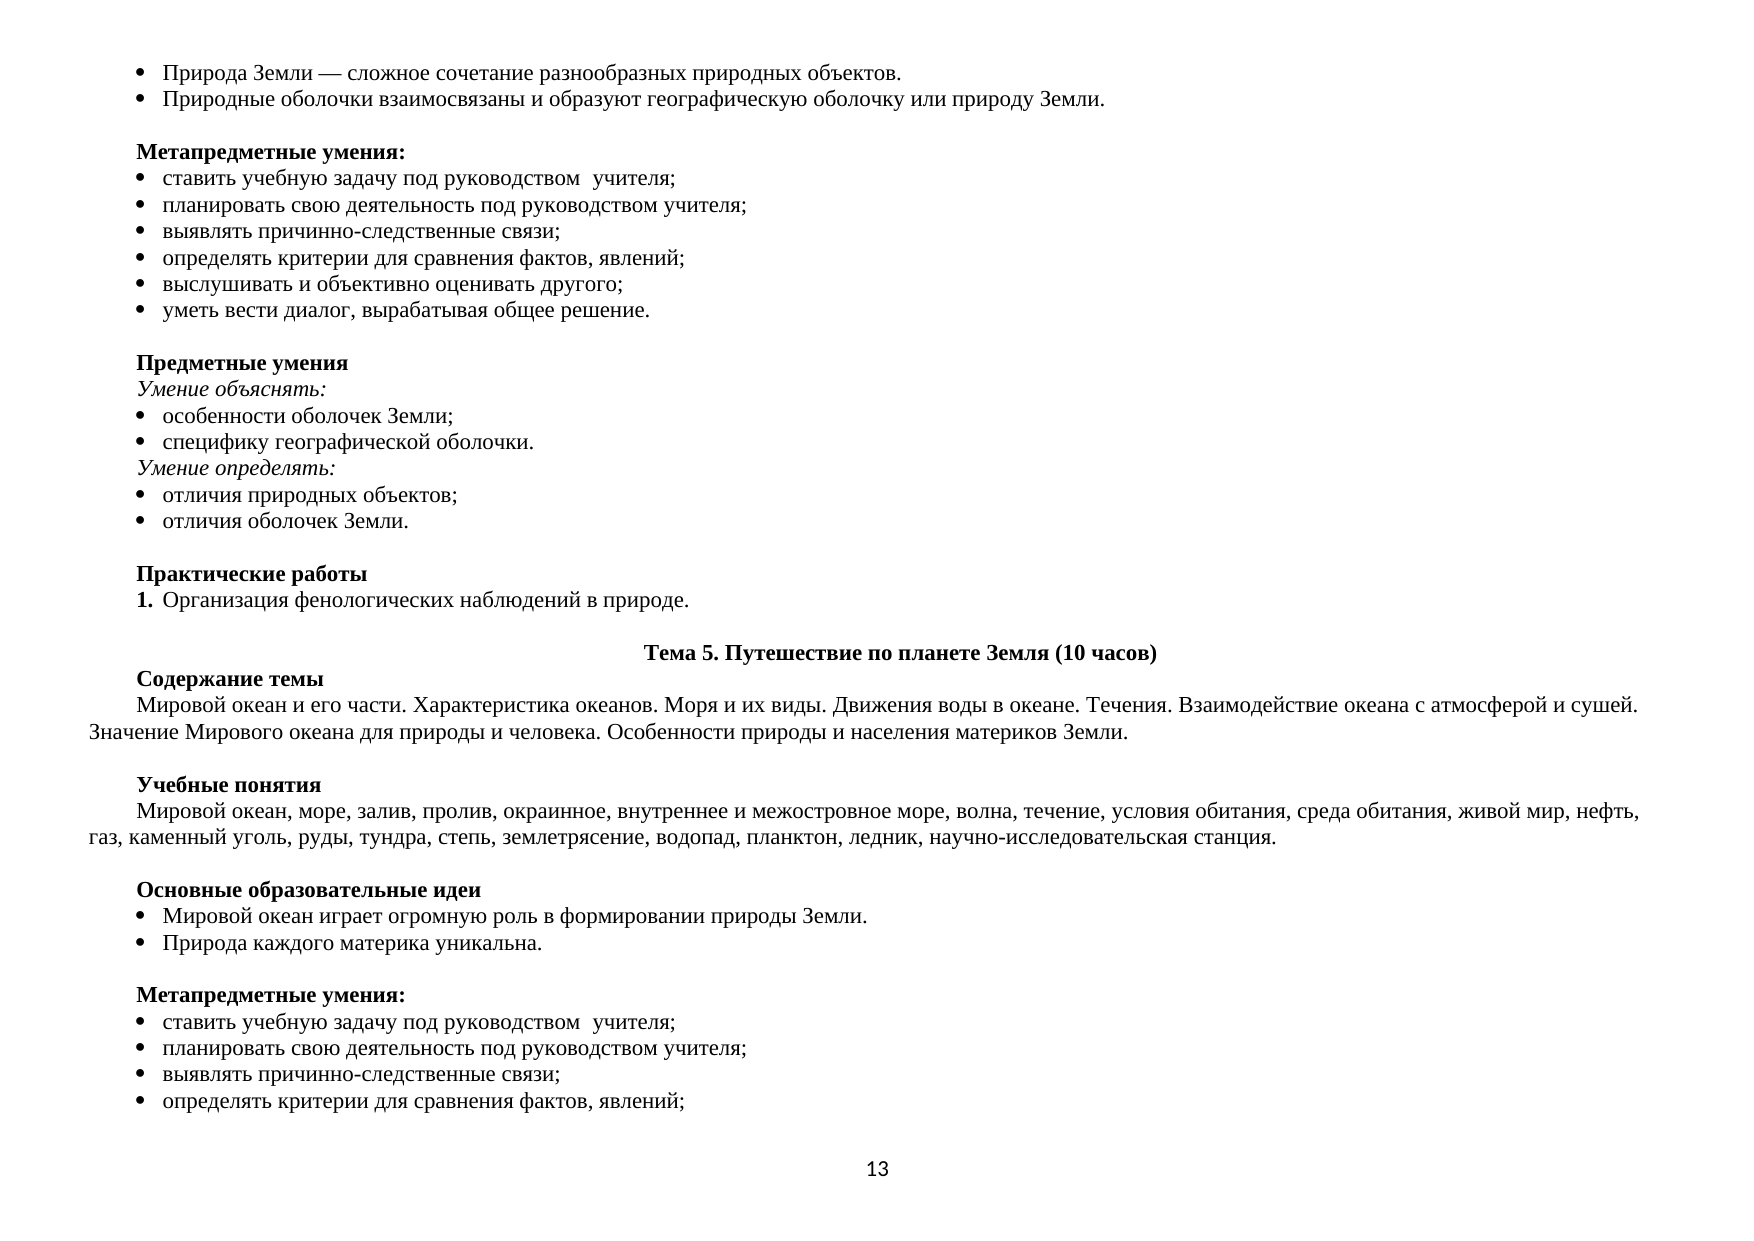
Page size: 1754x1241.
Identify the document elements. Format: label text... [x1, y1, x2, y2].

list Природа каждого материка уникальна. [89, 929, 1665, 955]
list Природные оболочки взаимосвязаны и образуют географическую оболочку или природу Земли. [89, 85, 1665, 112]
text Практические работы [89, 560, 1665, 586]
list отличия природных объектов; [89, 481, 1665, 507]
text Мировой океан и его части. Характеристика океанов. Моря и их виды. Движения воды в океане. Течения. Взаимодействие океана с атмосферой и сушей. Значение Мирового океана для природы и человека. Особенности природы и населения материков Земли. [89, 692, 1665, 744]
list отличия оболочек Земли. [89, 507, 1665, 533]
text Метапредметные умения: [89, 981, 1665, 1008]
list планировать свою деятельность под руководством учителя; [89, 191, 1665, 217]
list уметь вести диалог, вырабатывая общее решение. [89, 296, 1665, 323]
text Тема 5. Путешествие по планете Земля (10 часов) [89, 639, 1665, 665]
text Основные образовательные идеи [89, 876, 1665, 902]
list ставить учебную задачу под руководством учителя; [89, 1008, 1665, 1034]
list выявлять причинно-следственные связи; [89, 217, 1665, 243]
text Содержание темы [89, 665, 1665, 692]
list Природа Земли — сложное сочетание разнообразных природных объектов. [89, 59, 1665, 85]
list Предметные умения [89, 349, 1665, 375]
list Умение определять: [89, 454, 1665, 481]
list специфику географической оболочки. [89, 428, 1665, 454]
list выслушивать и объективно оценивать другого; [89, 270, 1665, 296]
text Учебные понятия [89, 771, 1665, 797]
list определять критерии для сравнения фактов, явлений; [89, 1087, 1665, 1113]
list Умение объяснять: [89, 375, 1665, 402]
list ставить учебную задачу под руководством учителя; [89, 164, 1665, 191]
list планировать свою деятельность под руководством учителя; [89, 1034, 1665, 1061]
text Метапредметные умения: [89, 138, 1665, 164]
list Организация фенологических наблюдений в природе. [89, 586, 1665, 612]
list выявлять причинно-следственные связи; [89, 1061, 1665, 1087]
text Мировой океан, море, залив, пролив, окраинное, внутреннее и межостровное море, волна, течение, условия обитания, среда обитания, живой мир, нефть, газ, каменный уголь, руды, тундра, степь, землетрясение, водопад, планктон, ледник, научно-исследовательская станция. [89, 797, 1665, 850]
list Мировой океан играет огромную роль в формировании природы Земли. [89, 902, 1665, 929]
list особенности оболочек Земли; [89, 402, 1665, 428]
list определять критерии для сравнения фактов, явлений; [89, 243, 1665, 270]
